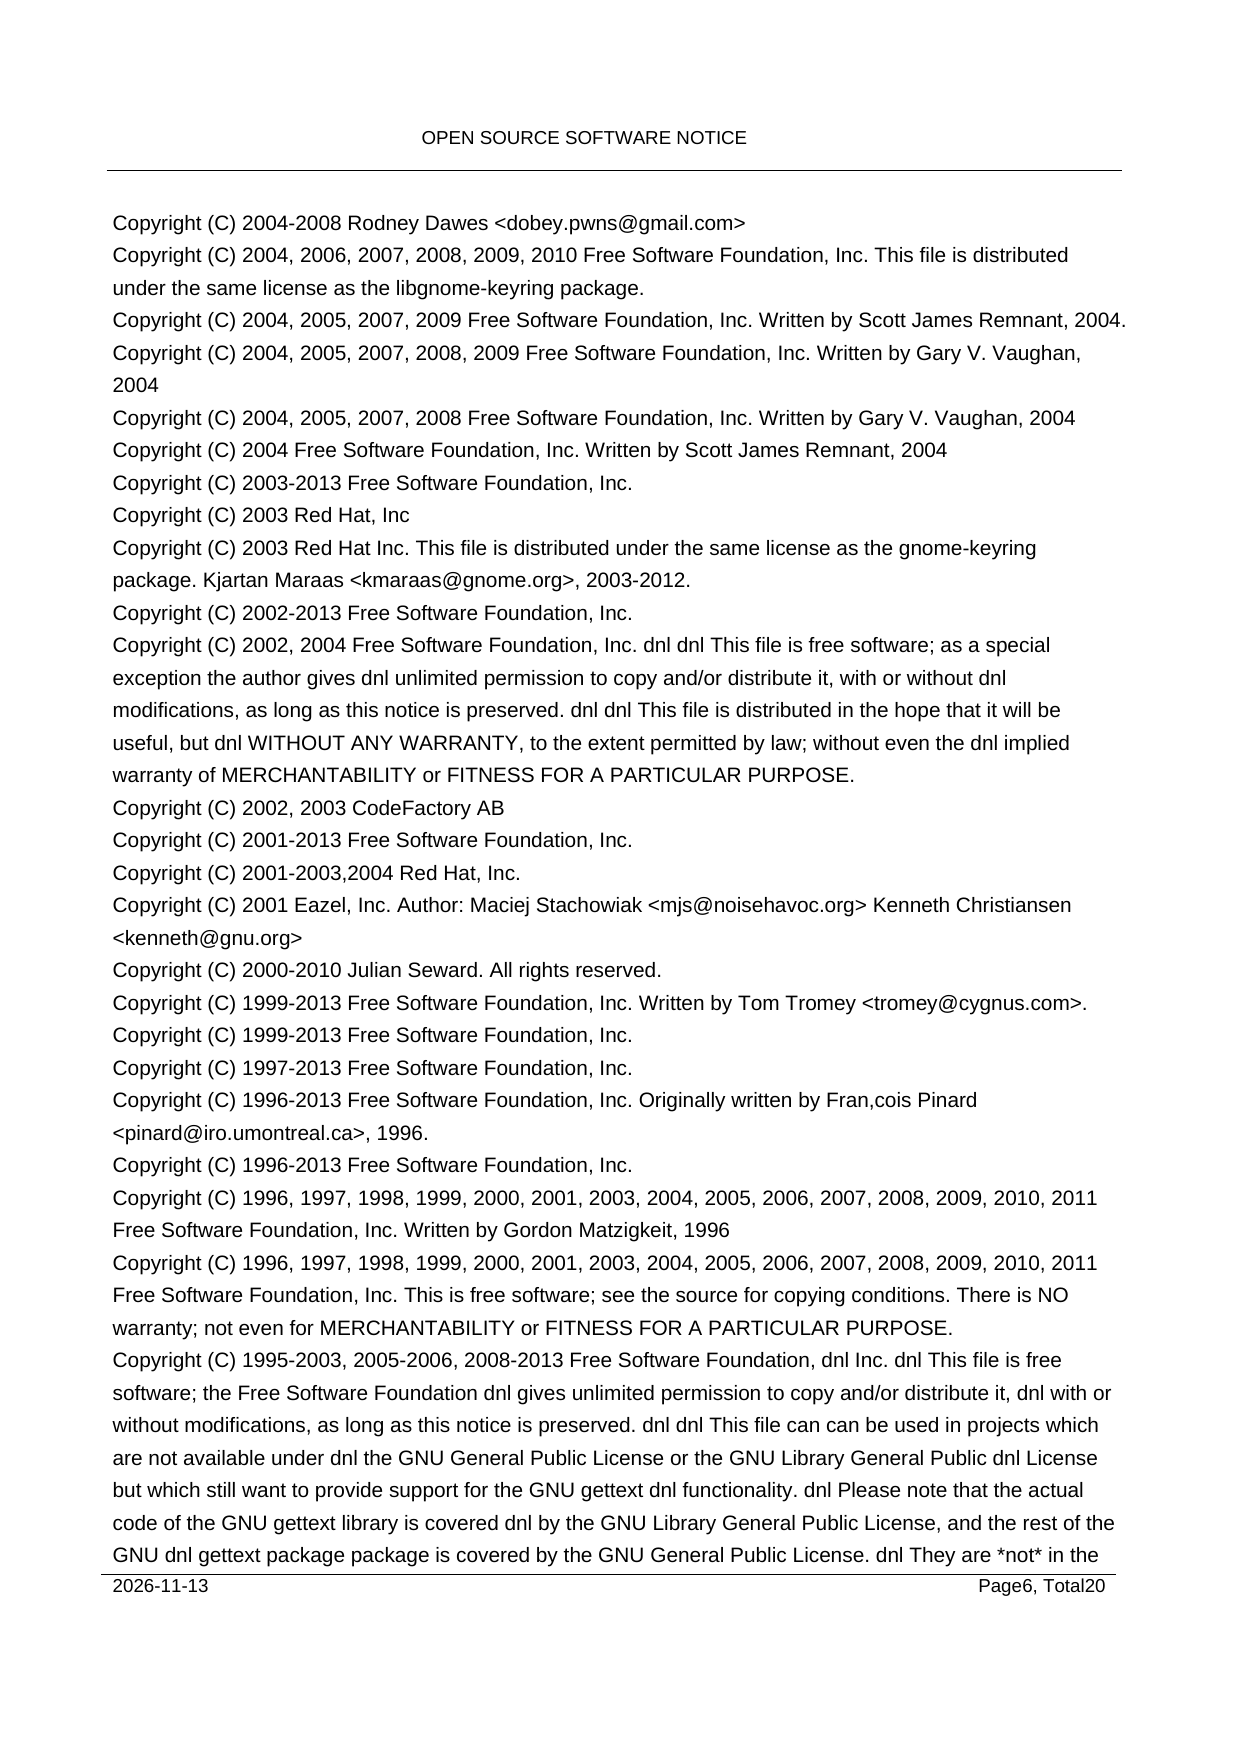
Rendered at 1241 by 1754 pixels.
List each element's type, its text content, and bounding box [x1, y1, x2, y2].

text Copyright (C) 1996, 1997, 1998, 1999, 2000, 2001, 2003, 2004, 2005, 2006, 2007, 2008, 2009, 2010, 2011 Free Software Foundation, Inc. This is free software; see the source for copying conditions. There is NO warranty; not even for MERCHANTABILITY or FITNESS FOR A PARTICULAR PURPOSE. [112, 1246, 1128, 1344]
text Copyright (C) 2003-2013 Free Software Foundation, Inc. [112, 466, 1128, 499]
text Copyright (C) 2004, 2005, 2007, 2009 Free Software Foundation, Inc. Written by Scott James Remnant, 2004. [112, 304, 1128, 336]
text Copyright (C) 1999-2013 Free Software Foundation, Inc. Written by Tom Tromey <tromey@cygnus.com>. [112, 986, 1128, 1019]
text Copyright (C) 1996, 1997, 1998, 1999, 2000, 2001, 2003, 2004, 2005, 2006, 2007, 2008, 2009, 2010, 2011 Free Software Foundation, Inc. Written by Gordon Matzigkeit, 1996 [112, 1181, 1128, 1246]
text Copyright (C) 2002, 2003 CodeFactory AB [112, 791, 1128, 824]
text Copyright (C) 2001-2013 Free Software Foundation, Inc. [112, 824, 1128, 856]
text Copyright (C) 1997-2013 Free Software Foundation, Inc. [112, 1051, 1128, 1084]
text Copyright (C) 1999-2013 Free Software Foundation, Inc. [112, 1019, 1128, 1051]
text Copyright (C) 2002-2013 Free Software Foundation, Inc. [112, 596, 1128, 629]
text Copyright (C) 2000-2010 Julian Seward. All rights reserved. [112, 954, 1128, 986]
text Copyright (C) 2003 Red Hat Inc. This file is distributed under the same license as the gnome-keyring package. Kjartan Maraas <kmaraas@gnome.org>, 2003-2012. [112, 531, 1128, 596]
text Copyright (C) 2004, 2005, 2007, 2008 Free Software Foundation, Inc. Written by Gary V. Vaughan, 2004 [112, 401, 1128, 434]
text Copyright (C) 2004-2008 Rodney Dawes <dobey.pwns@gmail.com> [112, 206, 1128, 239]
text Copyright (C) 2002, 2004 Free Software Foundation, Inc. dnl dnl This file is free software; as a special exception the author gives dnl unlimited permission to copy and/or distribute it, with or without dnl modifications, as long as this notice is preserved. dnl dnl This file is distributed in the hope that it will be useful, but dnl WITHOUT ANY WARRANTY, to the extent permitted by law; without even the dnl implied warranty of MERCHANTABILITY or FITNESS FOR A PARTICULAR PURPOSE. [112, 629, 1128, 791]
text Copyright (C) 1996-2013 Free Software Foundation, Inc. [112, 1149, 1128, 1181]
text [112, 1344, 1128, 1571]
text Copyright (C) 2004, 2005, 2007, 2008, 2009 Free Software Foundation, Inc. Written by Gary V. Vaughan, 2004 [112, 336, 1128, 401]
text Copyright (C) 2001-2003,2004 Red Hat, Inc. [112, 856, 1128, 889]
text Copyright (C) 2004 Free Software Foundation, Inc. Written by Scott James Remnant, 2004 [112, 434, 1128, 466]
text Copyright (C) 2001 Eazel, Inc. Author: Maciej Stachowiak <mjs@noisehavoc.org> Kenneth Christiansen <kenneth@gnu.org> [112, 889, 1128, 954]
text Copyright (C) 2004, 2006, 2007, 2008, 2009, 2010 Free Software Foundation, Inc. This file is distributed under the same license as the libgnome-keyring package. [112, 239, 1128, 304]
text Copyright (C) 2003 Red Hat, Inc [112, 499, 1128, 531]
text Copyright (C) 1996-2013 Free Software Foundation, Inc. Originally written by Fran,cois Pinard <pinard@iro.umontreal.ca>, 1996. [112, 1084, 1128, 1149]
